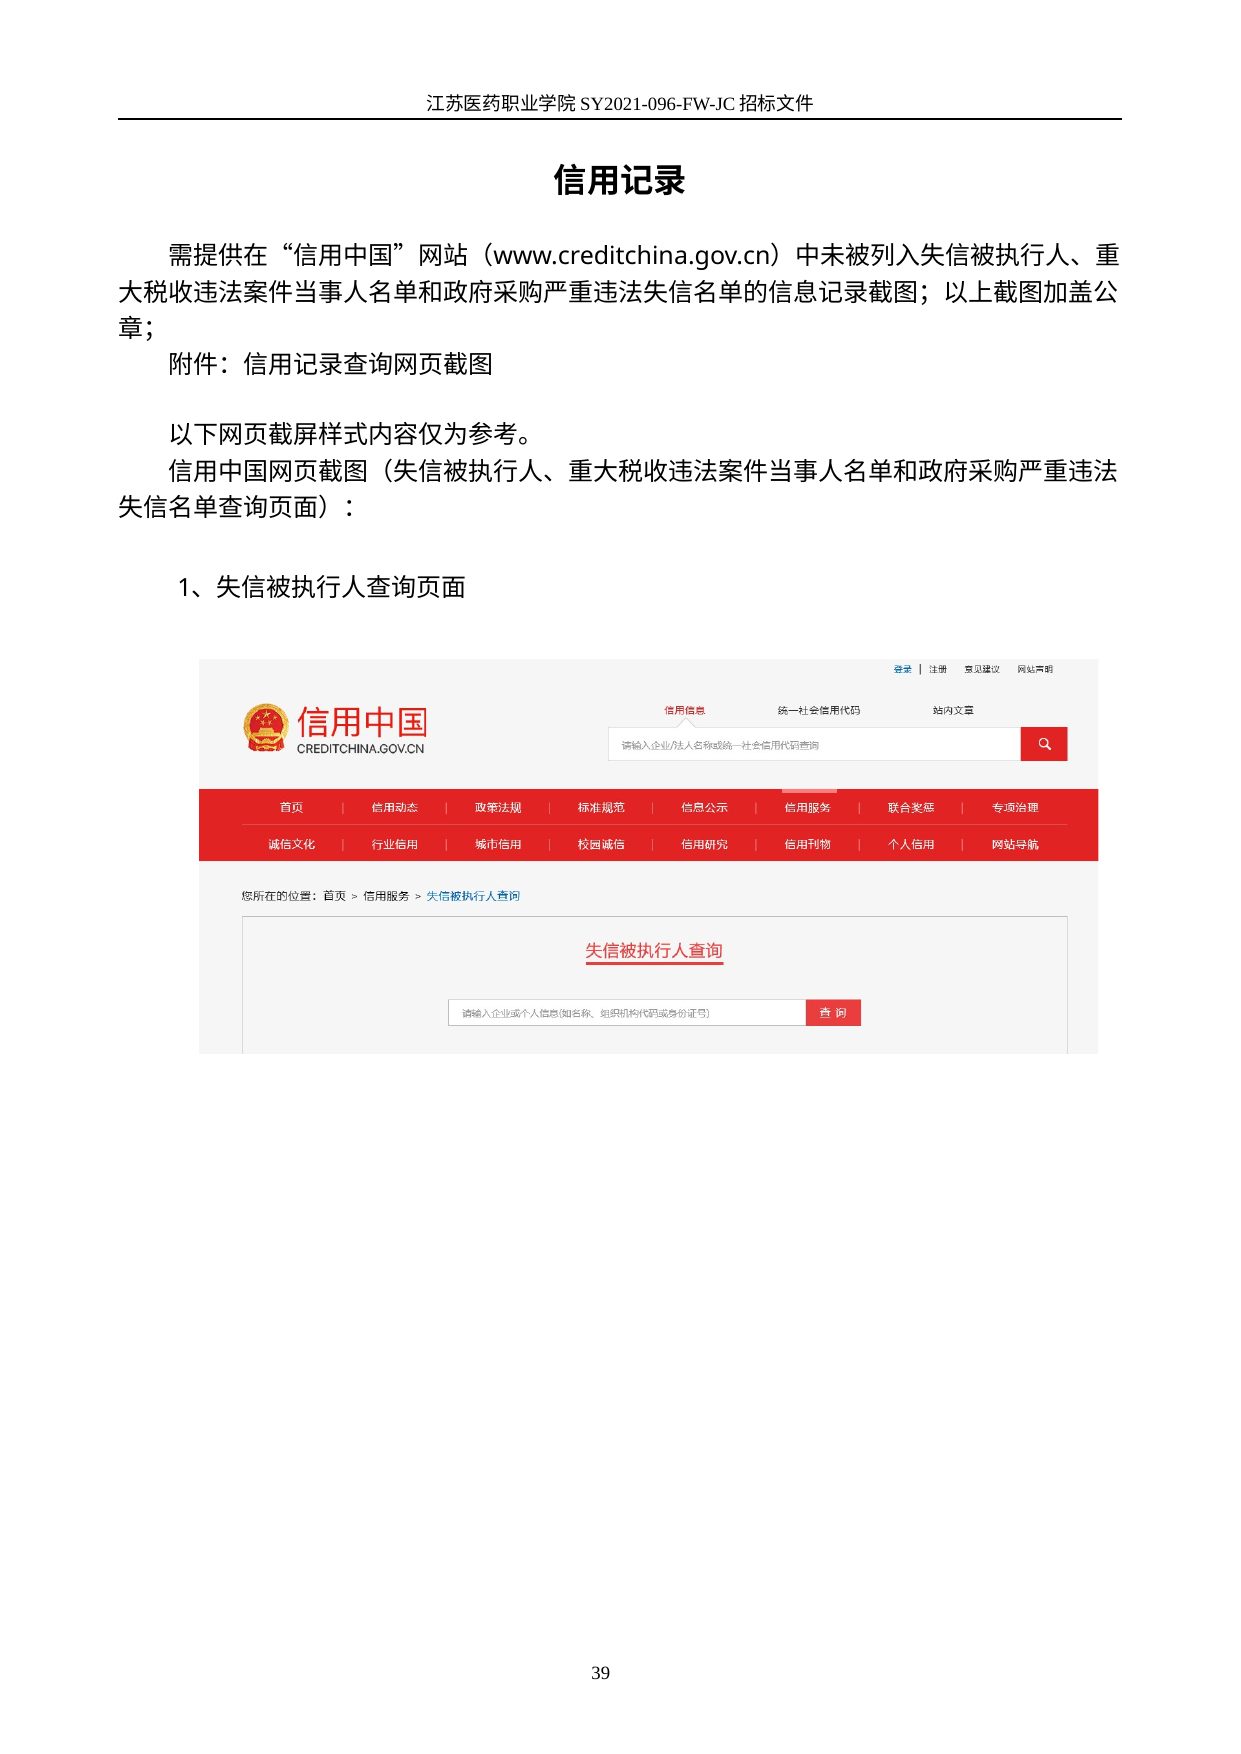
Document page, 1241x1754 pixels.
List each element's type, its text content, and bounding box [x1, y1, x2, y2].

text 信用记录 [118, 153, 1122, 202]
text 以下网页截屏样式内容仅为参考。 [118, 415, 1122, 451]
picture [198, 659, 1099, 1054]
text 附件：信用记录查询网页截图 [118, 344, 1122, 381]
text 1、失信被执行人查询页面 [118, 558, 1122, 606]
text 信用中国网页截图（失信被执行人、重大税收违法案件当事人名单和政府采购严重违法失信名单查询页面）： [118, 451, 1122, 524]
text 需提供在“信用中国”网站（www.creditchina.gov.cn）中未被列入失信被执行人、重大税收违法案件当事人名单和政府采购严重违法失信名单的信息记录截图；以上截图加盖公章； [118, 236, 1122, 344]
